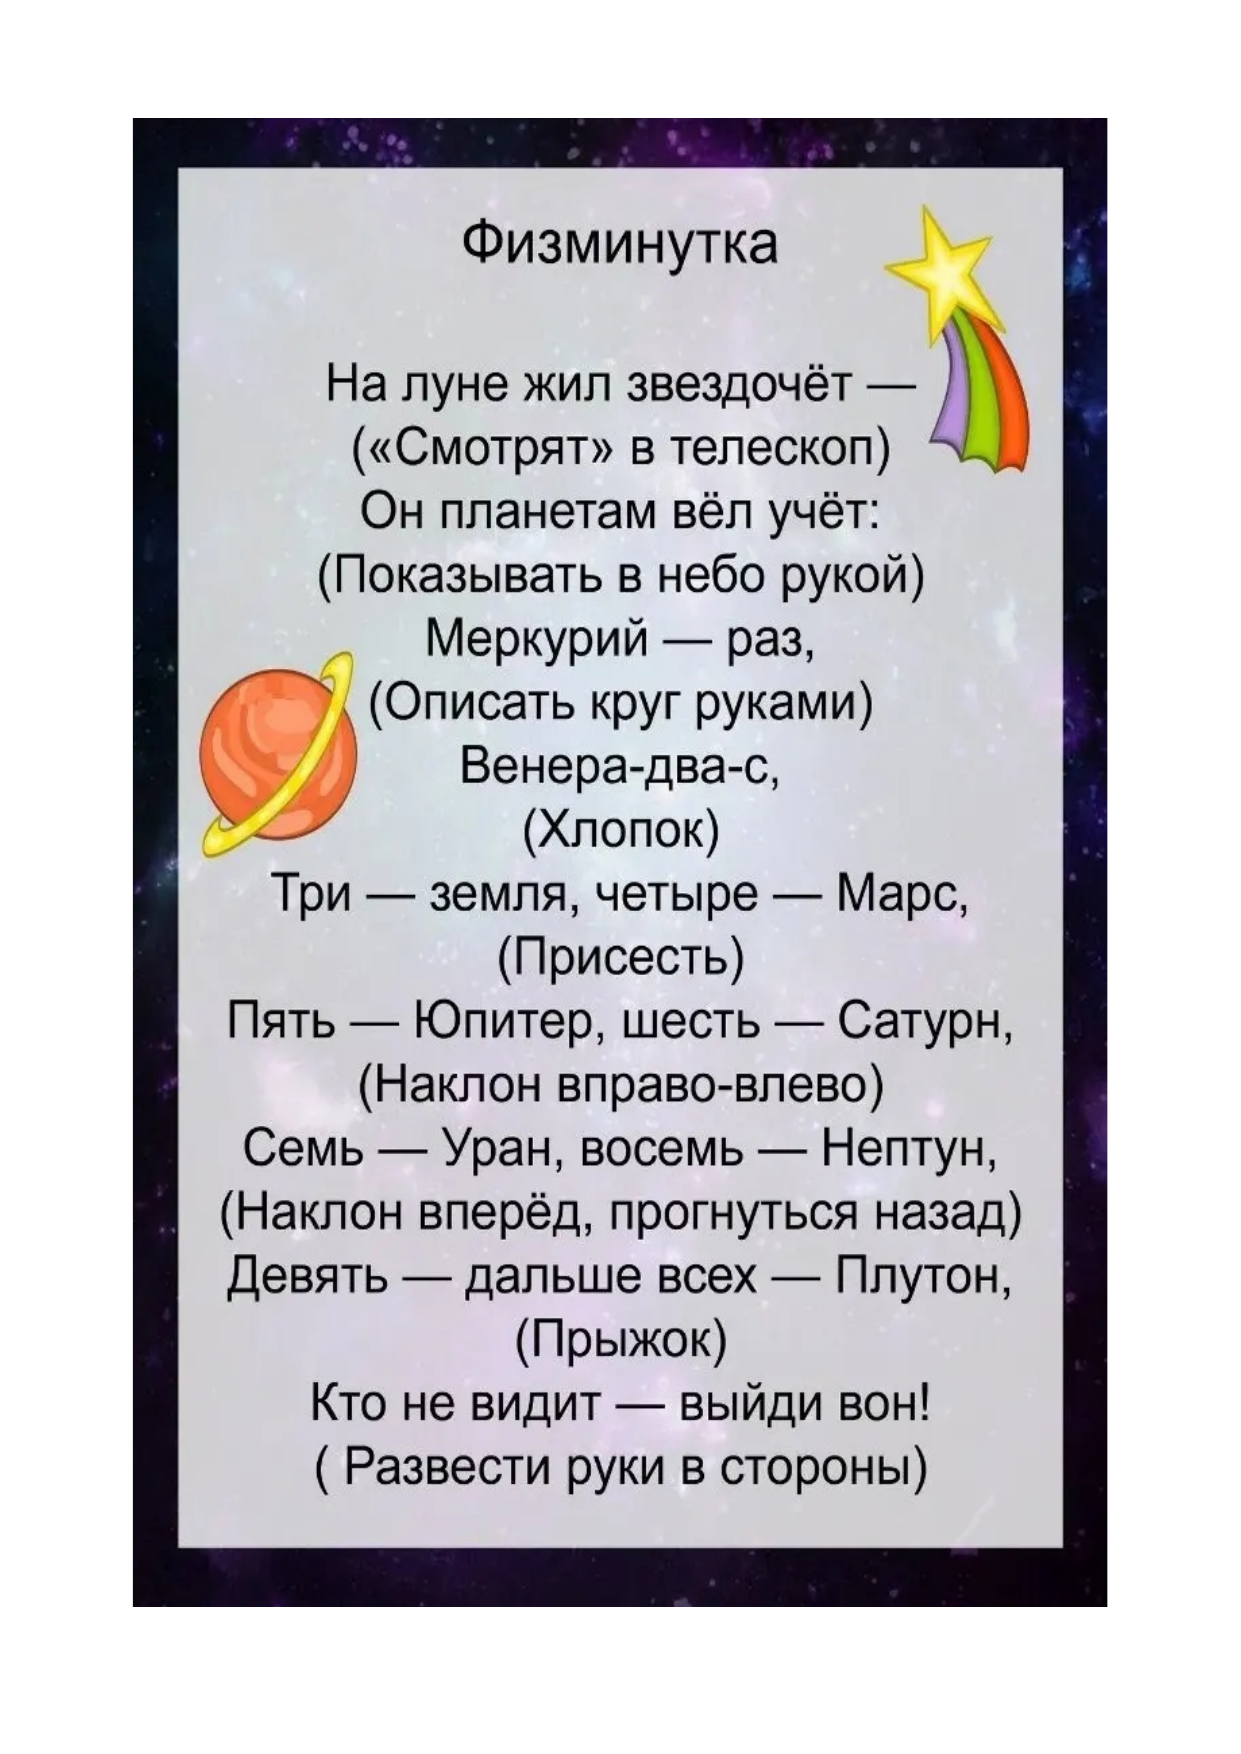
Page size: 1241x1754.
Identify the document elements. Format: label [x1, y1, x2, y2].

picture [132, 118, 1108, 1607]
